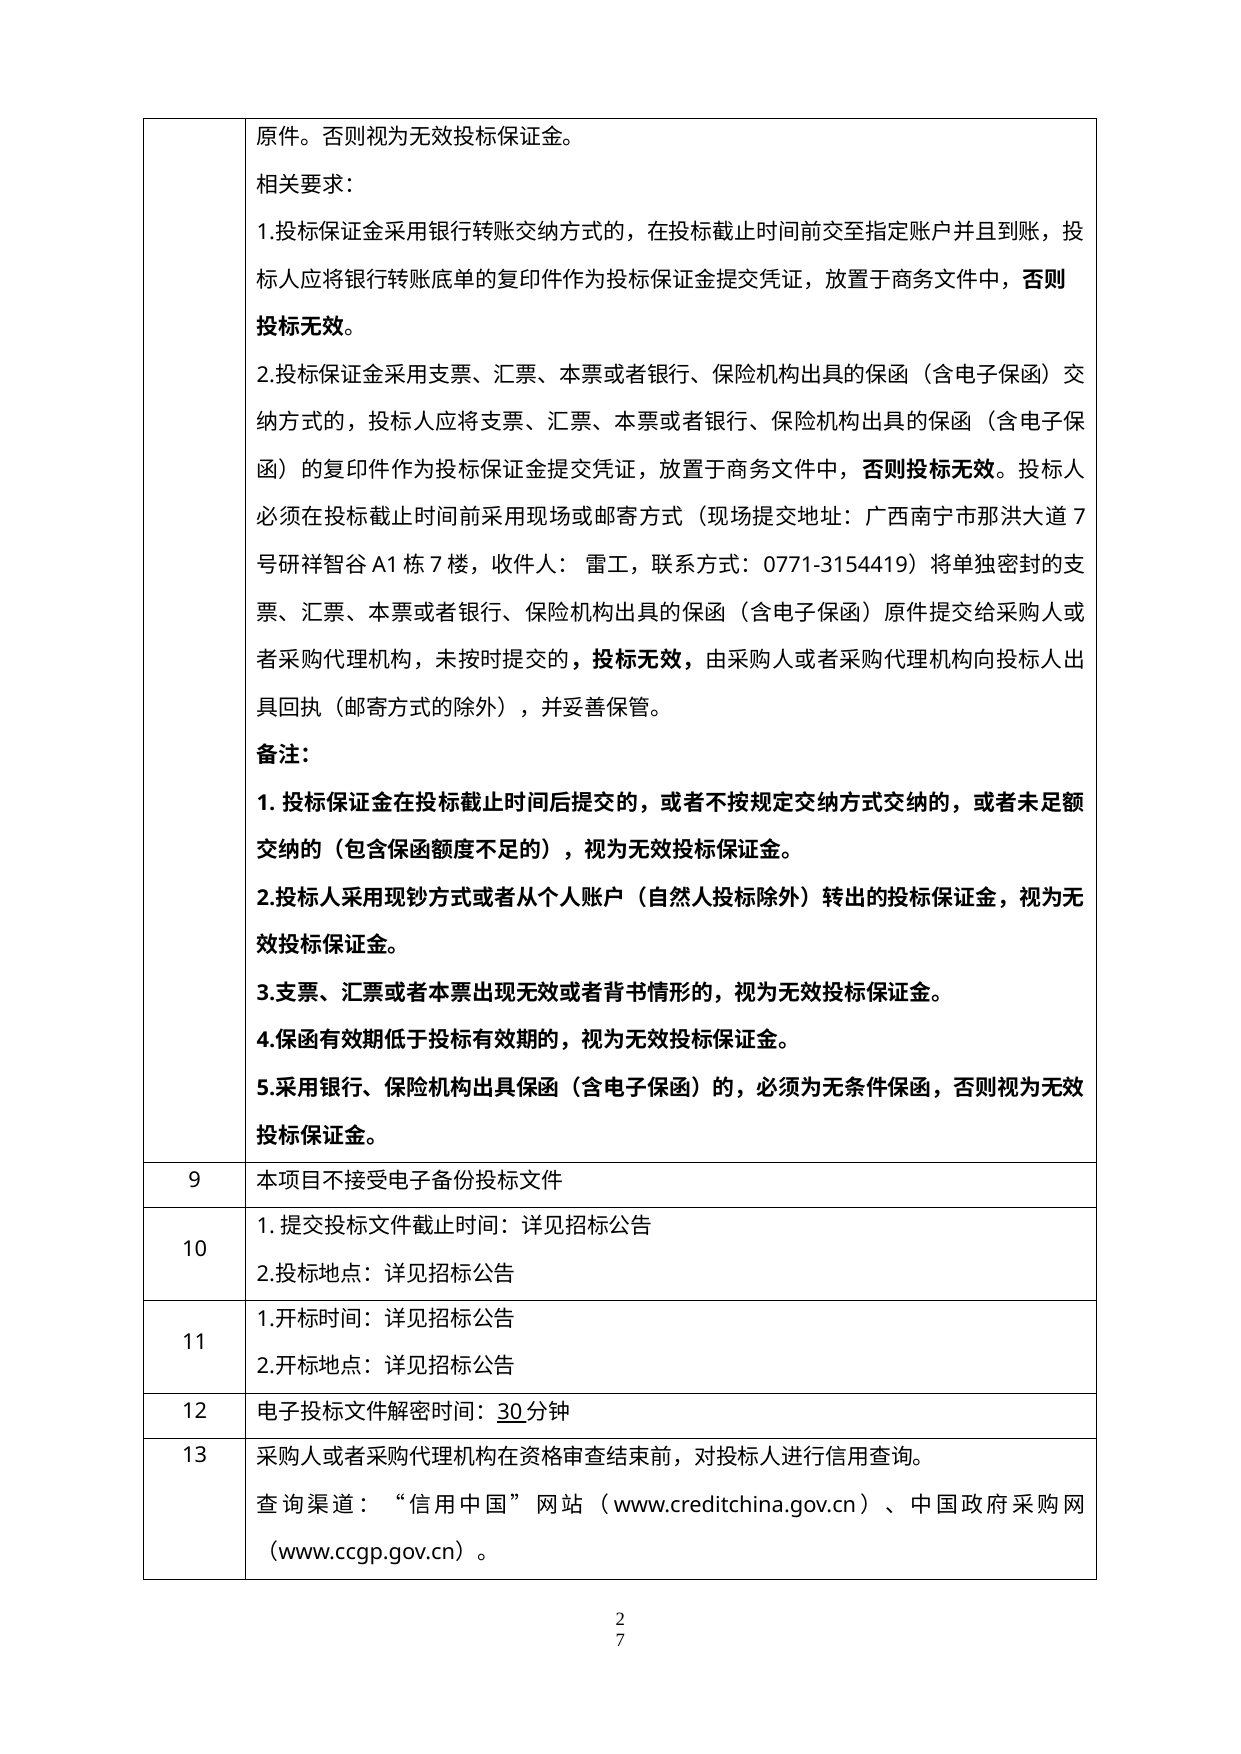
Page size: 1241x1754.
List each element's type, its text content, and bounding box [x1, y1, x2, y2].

table_cell 13 [144, 1439, 245, 1578]
table_cell 电子投标文件解密时间：30分钟 [246, 1394, 1096, 1438]
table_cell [246, 119, 1096, 1162]
table_cell 1. 提交投标文件截止时间：详见招标公告 2.投标地点：详见招标公告 [246, 1208, 1096, 1300]
table_cell 9 [144, 1163, 245, 1207]
table_cell 11 [144, 1301, 245, 1393]
table_cell 10 [144, 1208, 245, 1300]
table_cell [246, 1439, 1096, 1578]
table_cell 本项目不接受电子备份投标文件 [246, 1163, 1096, 1207]
table_cell 1.开标时间：详见招标公告 2.开标地点：详见招标公告 [246, 1301, 1096, 1393]
table_cell 12 [144, 1394, 245, 1438]
table_cell 8 [144, 119, 245, 1162]
